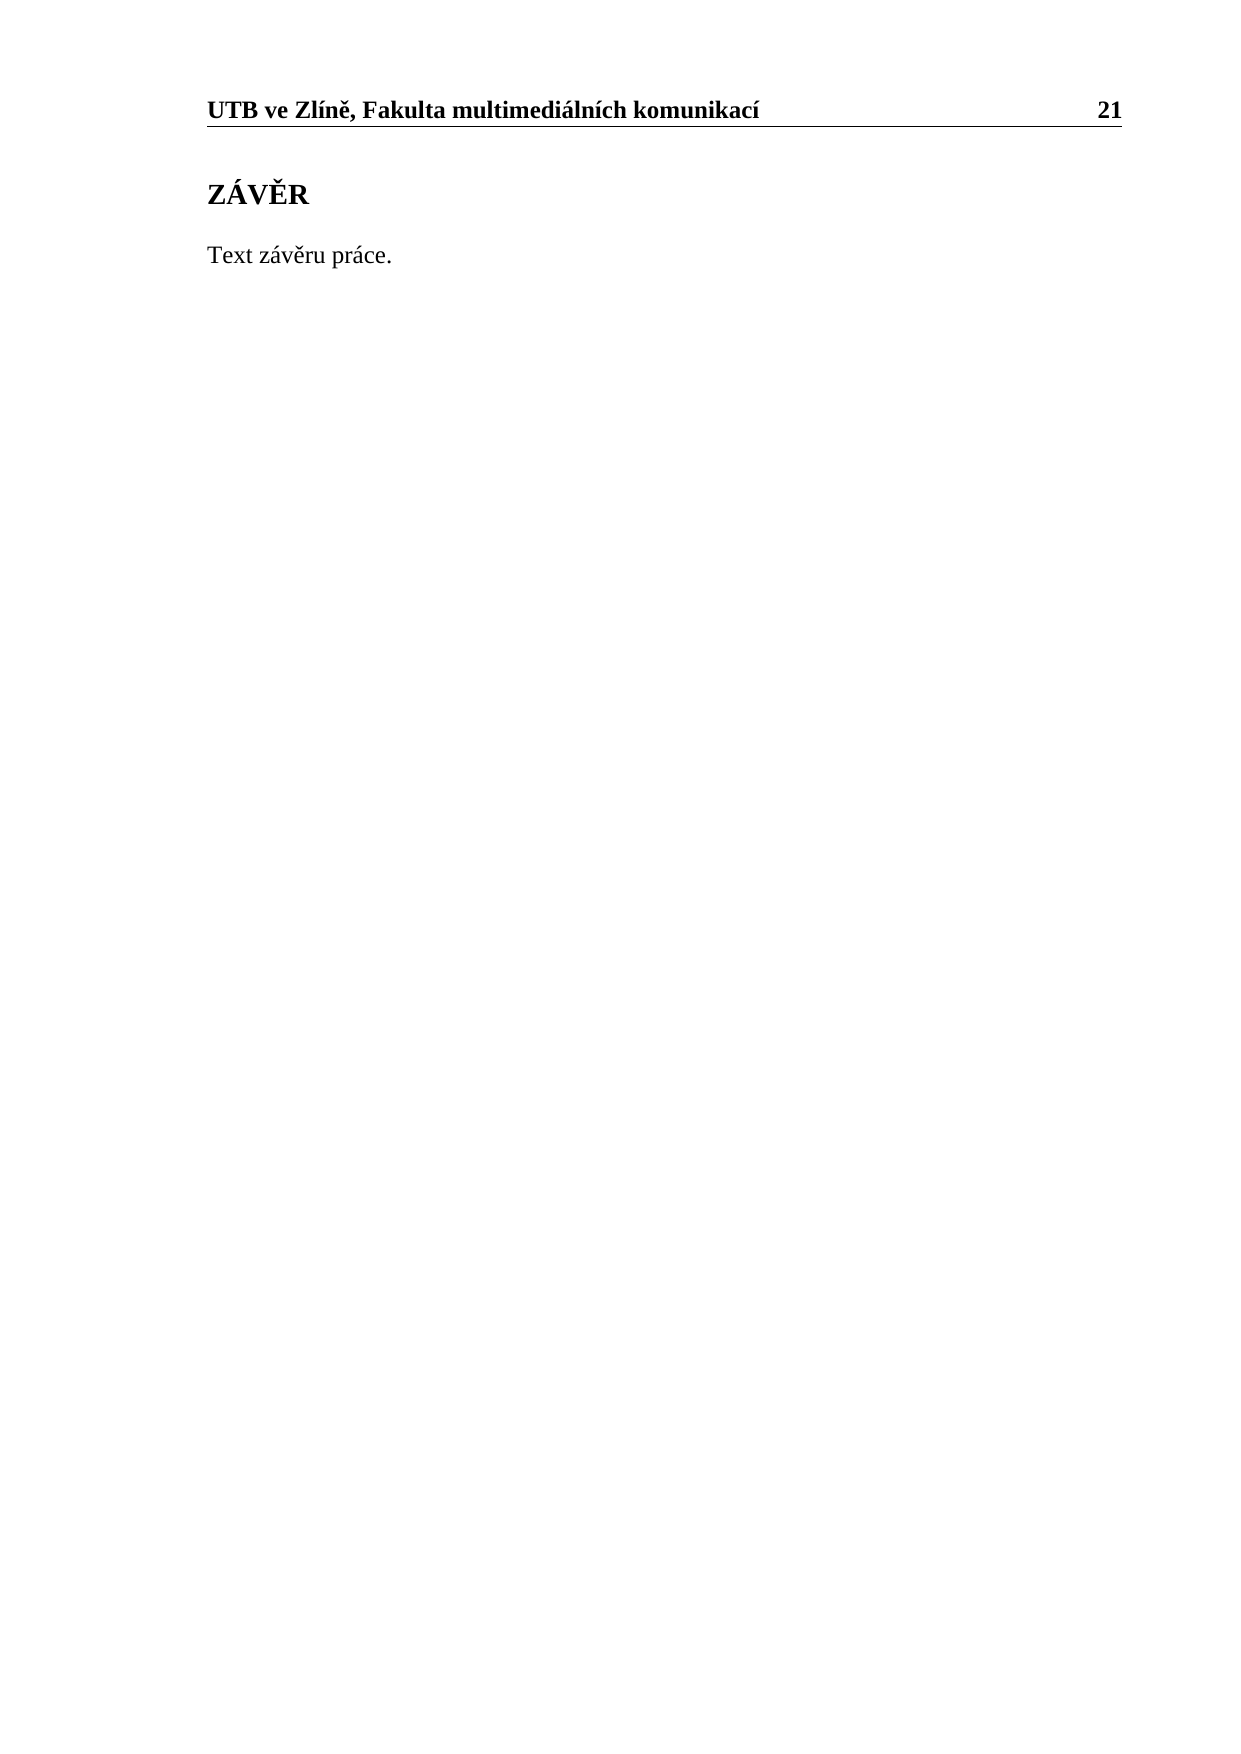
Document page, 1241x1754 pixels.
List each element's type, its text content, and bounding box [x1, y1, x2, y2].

text Závěr [207, 177, 1122, 211]
text Text závěru práce. [207, 240, 1122, 269]
